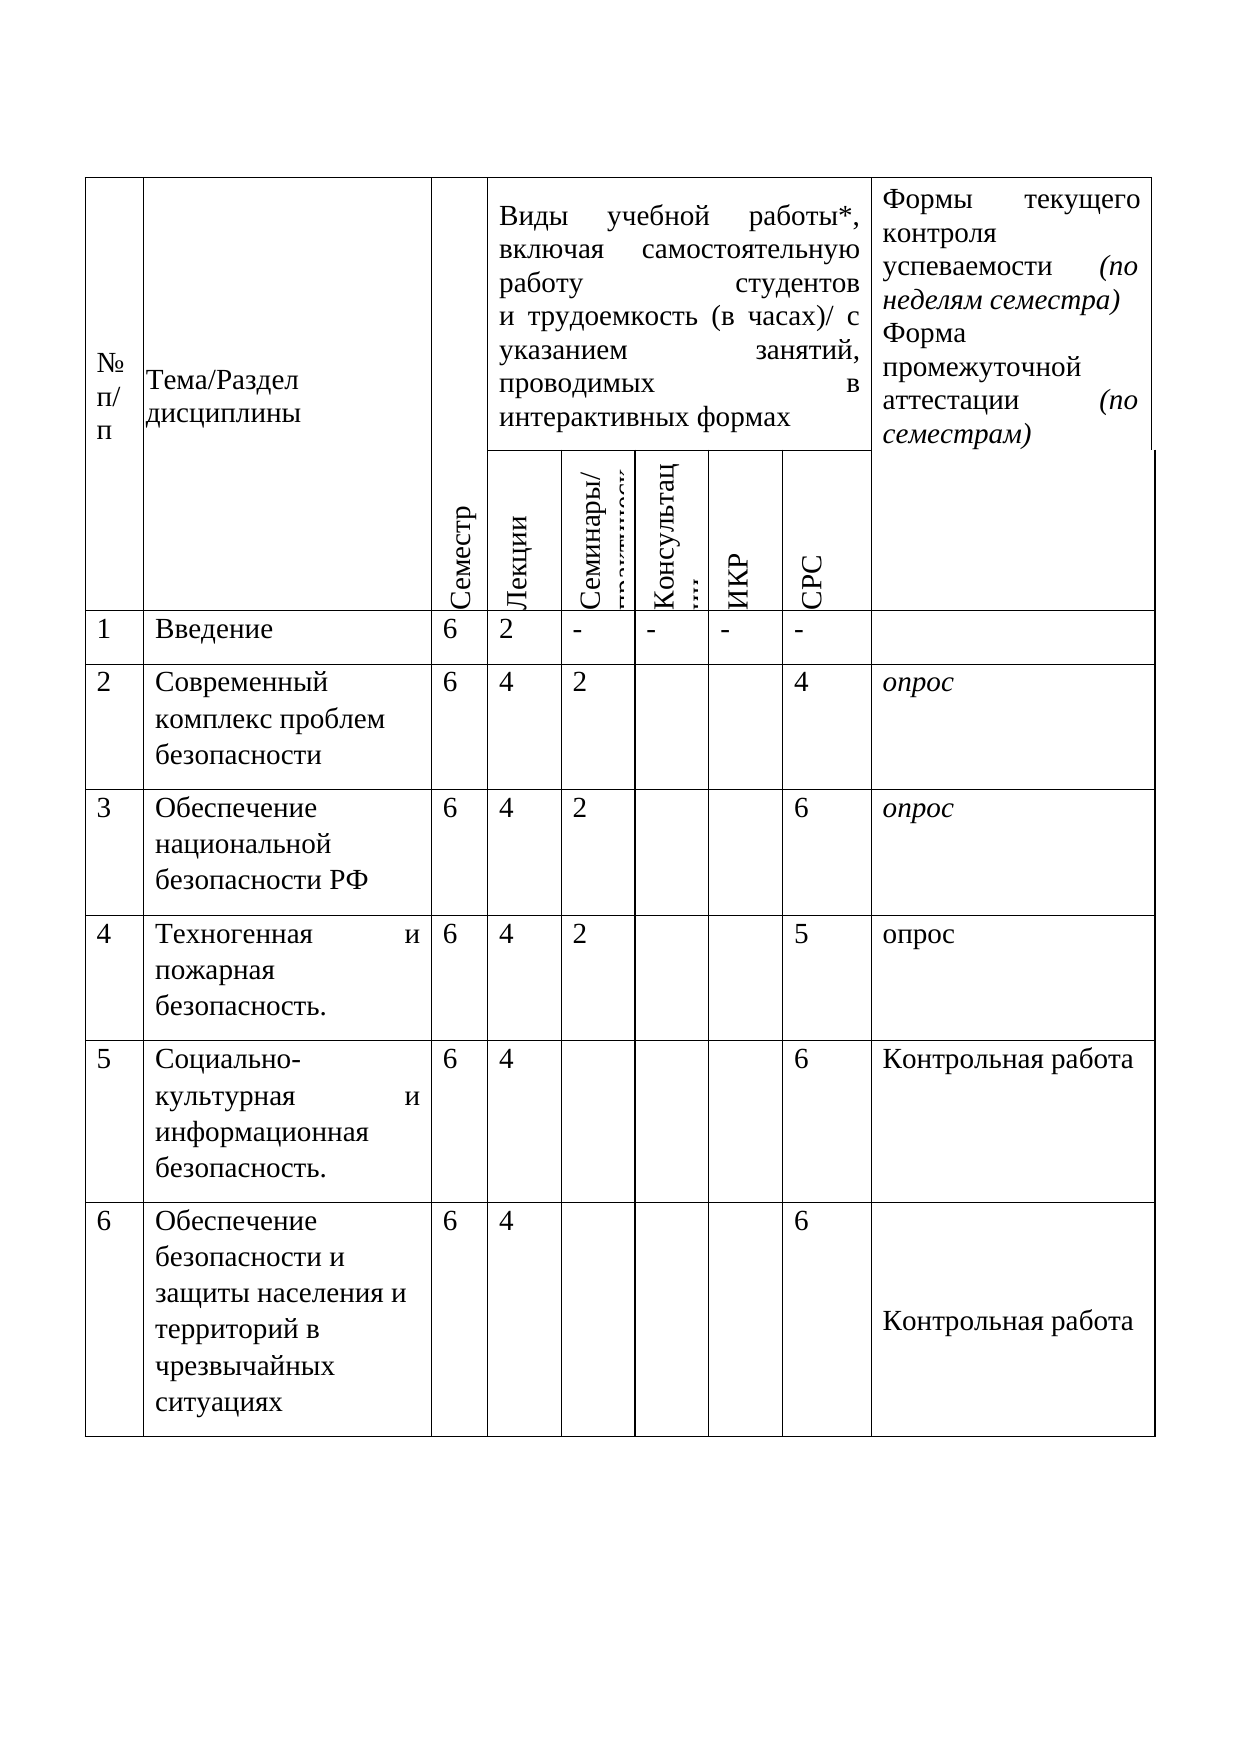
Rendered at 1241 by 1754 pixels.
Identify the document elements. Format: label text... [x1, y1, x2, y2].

table_cell [872, 611, 1154, 663]
table_cell [709, 916, 782, 1040]
table_cell 6 [432, 611, 487, 663]
table_cell 6 [432, 1041, 487, 1202]
table_cell 2 [562, 790, 634, 915]
table_cell [636, 1041, 708, 1202]
table_cell 3 [86, 790, 143, 915]
table_header Тема/Раздел дисциплины [144, 178, 431, 610]
table_cell [709, 790, 782, 915]
table_cell [709, 665, 782, 789]
table_cell 2 [488, 611, 561, 663]
table_cell Контрольная работа [872, 1041, 1154, 1202]
table_cell 2 [562, 916, 634, 1040]
table_cell 5 [783, 916, 871, 1040]
table_header № п/п [86, 178, 143, 610]
table_cell [872, 450, 1154, 610]
table_cell 4 [488, 1041, 561, 1202]
table_cell Обеспечение национальной безопасности РФ [144, 790, 431, 915]
table_cell 6 [86, 1203, 143, 1436]
table_cell - [562, 611, 634, 663]
table_cell 6 [432, 1203, 487, 1436]
table_cell - [636, 611, 708, 663]
table_cell 6 [783, 1203, 871, 1436]
table_cell Контрольная работа [872, 1203, 1154, 1436]
table_cell 5 [86, 1041, 143, 1202]
table_cell 4 [783, 665, 871, 789]
table_cell 4 [488, 1203, 561, 1436]
table_cell 6 [432, 665, 487, 789]
table_cell [562, 1203, 634, 1436]
table_cell Семинары/ практические [562, 451, 634, 610]
table_cell 6 [432, 790, 487, 915]
table_cell 6 [783, 790, 871, 915]
table_cell 2 [562, 665, 634, 789]
table_cell [636, 1203, 708, 1436]
table_cell - [709, 611, 782, 663]
table_cell 1 [86, 611, 143, 663]
table_cell Лекции [488, 451, 561, 610]
table_cell 4 [488, 790, 561, 915]
table_cell 4 [488, 916, 561, 1040]
table_cell опрос [872, 790, 1154, 915]
table_cell Консультации [636, 451, 708, 610]
table_cell 6 [432, 916, 487, 1040]
table_cell Введение [144, 611, 431, 663]
table_cell Обеспечение безопасности и защиты населения и территорий в чрезвычайных ситуациях [144, 1203, 431, 1436]
table_cell [636, 790, 708, 915]
table_cell [636, 916, 708, 1040]
table_cell [636, 665, 708, 789]
table_header Семестр [432, 178, 487, 610]
table_header Формы текущего контроля успеваемости (по неделям семестра) Форма промежуточной аттестации (по семестрам) [872, 178, 1151, 449]
table_cell [562, 1041, 634, 1202]
table_cell - [783, 611, 871, 663]
table_cell опрос [872, 916, 1154, 1040]
table_cell ИКР [709, 451, 782, 610]
table_header Виды учебной работы*, включая самостоятельную работу студентов и трудоемкость (в часах)/ с указанием занятий, проводимых в интерактивных формах [488, 178, 871, 449]
table_cell 6 [783, 1041, 871, 1202]
table_cell опрос [872, 665, 1154, 789]
table_cell 4 [86, 916, 143, 1040]
table_cell 2 [86, 665, 143, 789]
table_cell Современный комплекс проблем безопасности [144, 665, 431, 789]
table_cell [709, 1203, 782, 1436]
table_cell 4 [488, 665, 561, 789]
table_cell Социально-культурная и информационная безопасность. [144, 1041, 431, 1202]
table_cell Техногенная и пожарная безопасность. [144, 916, 431, 1040]
table_cell [709, 1041, 782, 1202]
table_cell СРС [783, 451, 871, 610]
